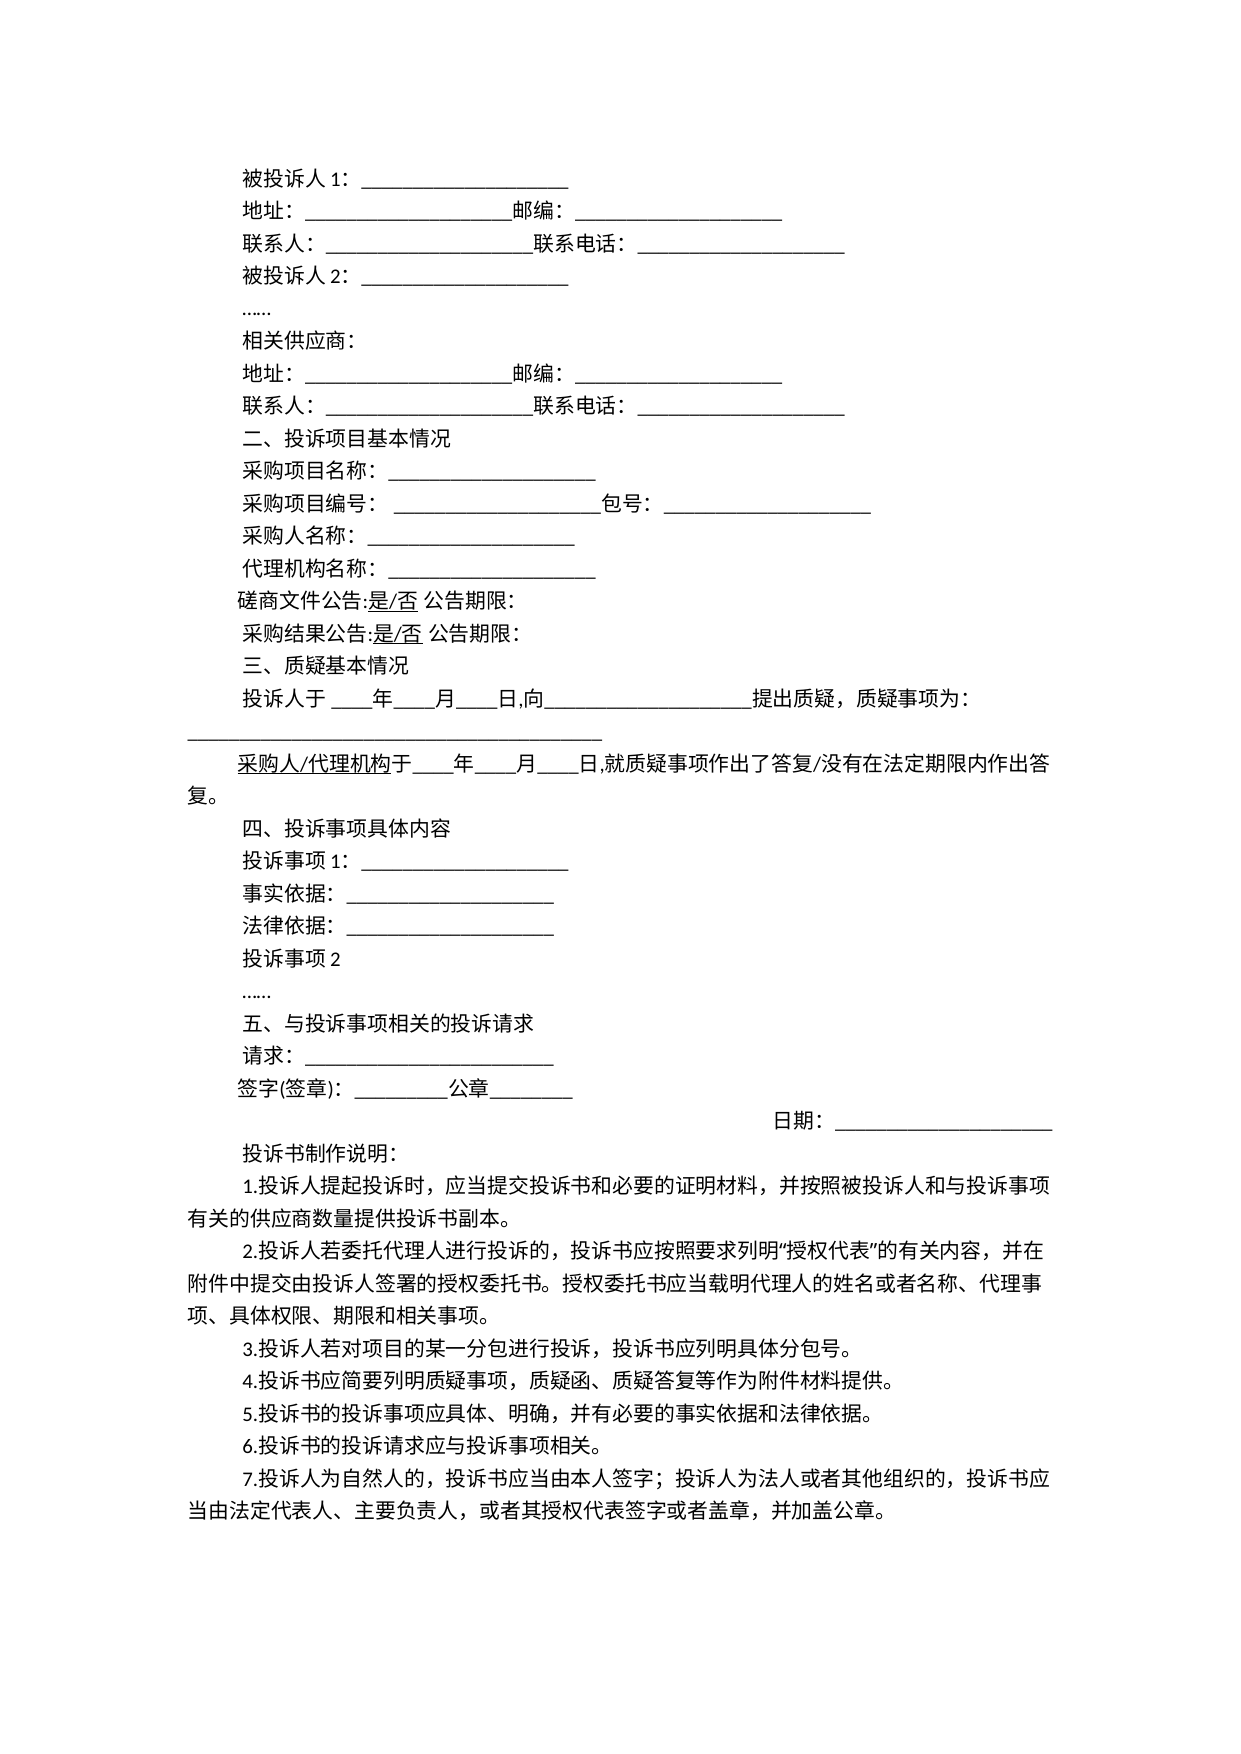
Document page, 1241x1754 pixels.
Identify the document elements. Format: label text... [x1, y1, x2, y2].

text 代理机构名称：____________________ [187, 552, 1053, 584]
text 事实依据：____________________ [187, 877, 1053, 909]
text 被投诉人1：____________________ [187, 162, 1053, 194]
text 四、投诉事项具体内容 [187, 812, 1053, 844]
text 3.投诉人若对项目的某一分包进行投诉，投诉书应列明具体分包号。 [187, 1332, 1053, 1364]
text 地址：____________________邮编：____________________ [187, 194, 1053, 227]
text 投诉人于 ____年____月____日,向____________________提出质疑，质疑事项为：________________________________________ [187, 682, 1053, 747]
text 联系人：____________________联系电话：____________________ [187, 227, 1053, 259]
text 日期：_____________________ [187, 1104, 1053, 1137]
text 二、投诉项目基本情况 [187, 422, 1053, 454]
text 地址：____________________邮编：____________________ [187, 357, 1053, 389]
text 4.投诉书应简要列明质疑事项，质疑函、质疑答复等作为附件材料提供。 [187, 1364, 1053, 1397]
text 采购人名称：____________________ [187, 519, 1053, 552]
text …… [187, 974, 1053, 1007]
text 采购项目名称：____________________ [187, 454, 1053, 487]
text 7.投诉人为自然人的，投诉书应当由本人签字；投诉人为法人或者其他组织的，投诉书应当由法定代表人、主要负责人，或者其授权代表签字或者盖章，并加盖公章。 [187, 1462, 1053, 1527]
text 投诉事项2 [187, 942, 1053, 974]
text 投诉书制作说明： [187, 1137, 1053, 1169]
text 磋商文件公告:是/否 公告期限： [187, 584, 1053, 617]
text 5.投诉书的投诉事项应具体、明确，并有必要的事实依据和法律依据。 [187, 1397, 1053, 1429]
text 6.投诉书的投诉请求应与投诉事项相关。 [187, 1429, 1053, 1462]
text 相关供应商： [187, 324, 1053, 357]
text 2.投诉人若委托代理人进行投诉的，投诉书应按照要求列明“授权代表”的有关内容，并在附件中提交由投诉人签署的授权委托书。授权委托书应当载明代理人的姓名或者名称、代理事项、具体权限、期限和相关事项。 [187, 1234, 1053, 1332]
text 1.投诉人提起投诉时，应当提交投诉书和必要的证明材料，并按照被投诉人和与投诉事项有关的供应商数量提供投诉书副本。 [187, 1169, 1053, 1234]
text 采购项目编号： ____________________包号：____________________ [187, 487, 1053, 519]
text 采购人/代理机构于____年____月____日,就质疑事项作出了答复/没有在法定期限内作出答复。 [187, 747, 1053, 812]
text 签字(签章)：_________公章________ [187, 1072, 1053, 1104]
text 联系人：____________________联系电话：____________________ [187, 389, 1053, 422]
text 被投诉人2：____________________ [187, 259, 1053, 292]
text …… [187, 292, 1053, 324]
text 五、与投诉事项相关的投诉请求 [187, 1007, 1053, 1039]
text 法律依据：____________________ [187, 909, 1053, 942]
text 请求：________________________ [187, 1039, 1053, 1072]
text 三、质疑基本情况 [187, 649, 1053, 682]
text 采购结果公告:是/否 公告期限： [187, 617, 1053, 649]
text 投诉事项1：____________________ [187, 844, 1053, 877]
